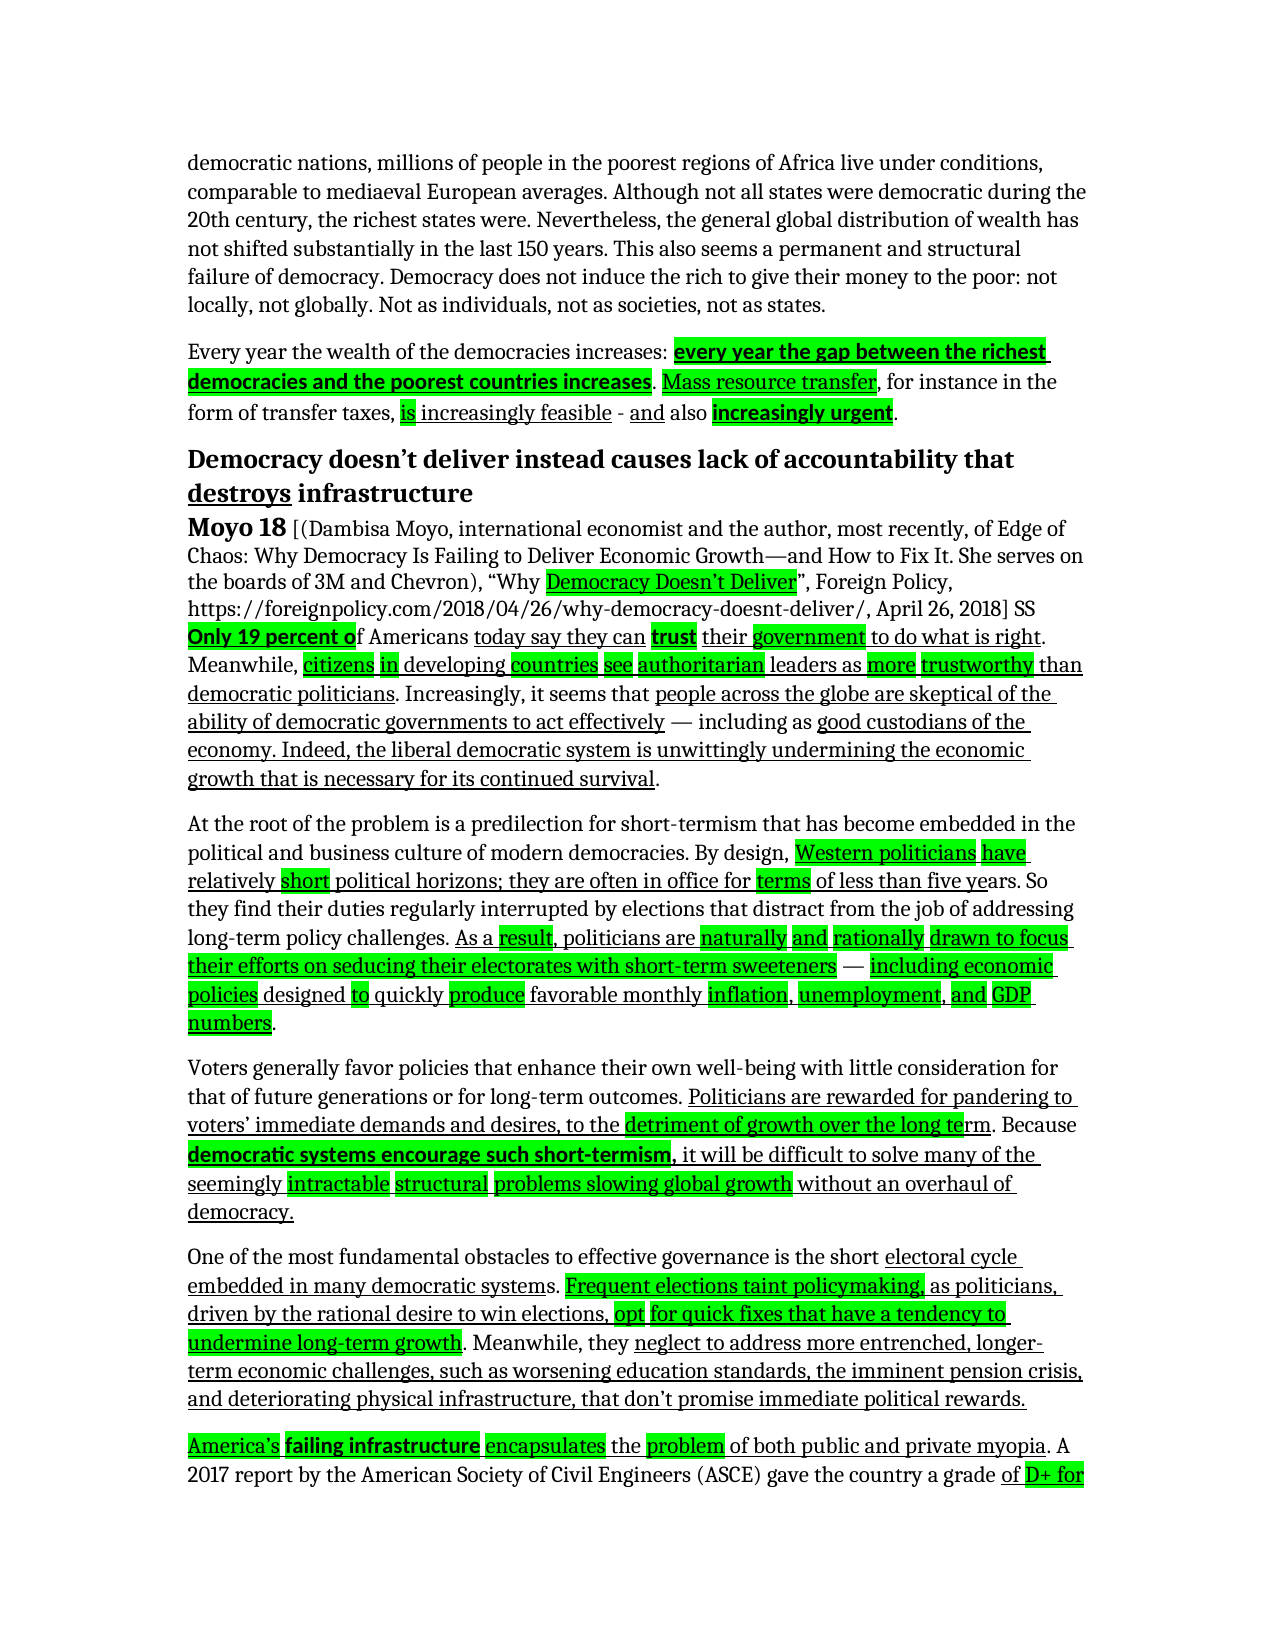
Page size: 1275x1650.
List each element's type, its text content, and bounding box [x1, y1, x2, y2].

text One of the most fundamental obstacles to effective governance is the short electoral cycle embedded in many democratic systems. Frequent elections taint policymaking, as politicians, driven by the rational desire to win elections, opt for quick fixes that have a tendency to undermine long-term growth. Meanwhile, they neglect to address more entrenched, longer-​term economic challenges, such as worsening education standards, the imminent pension crisis, and deteriorating physical infrastructure, that don’t promise immediate political rewards. [187, 1244, 1087, 1413]
subtitle Democracy doesn’t deliver instead causes lack of accountability that destroys infrastructure [187, 444, 1087, 509]
text Every year the wealth of the democracies increases: every year the gap between the richest democracies and the poorest countries increases. Mass resource transfer, for instance in the form of transfer taxes, is increasingly feasible - and also increasingly urgent. [187, 337, 1087, 426]
text Moyo 18 [(Dambisa Moyo, international economist and the author, most recently, of Edge of Chaos: Why Democracy Is Failing to Deliver Economic Growth—and How to Fix It. She serves on the boards of 3M and Chevron), “Why Democracy Doesn’t Deliver”, Foreign Policy, https://foreignpolicy.com/2018/04/26/why-democracy-doesnt-deliver/, April 26, 2018] SS [187, 512, 1087, 622]
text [187, 1431, 1087, 1488]
text Only 19 percent of Americans today say they can trust their government to do what is right. Meanwhile, citizens in developing countries see authoritarian leaders as more trustworthy than democratic politicians. Increasingly, it seems that people across the globe are skeptical of the ability of democratic governments to act effectively — including as good custodians of the economy. Indeed, the liberal democratic system is unwittingly undermining the economic growth that is necessary for its continued survival. [187, 622, 1087, 792]
text Voters generally favor policies that enhance their own well-​being with little consideration for that of future generations or for long-​term outcomes. Politicians are rewarded for pandering to voters’ immediate demands and desires, to the detriment of growth over the long term. Because democratic systems encourage such short-​termism, it will be difficult to solve many of the seemingly intractable structural problems slowing global growth without an overhaul of democracy. [187, 1055, 1087, 1225]
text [187, 150, 1087, 318]
text At the root of the problem is a predilection for short-​termism that has become embedded in the political and business culture of modern democracies. By design, Western politicians have relatively short political horizons; they are often in office for terms of less than five years. So they find their duties regularly interrupted by elections that distract from the job of addressing long-​term policy challenges. As a result, politicians are naturally and rationally drawn to focus their efforts on seducing their electorates with short-​term sweeteners — including economic policies designed to quickly produce favorable monthly inflation, unemployment, and GDP numbers. [187, 811, 1087, 1036]
